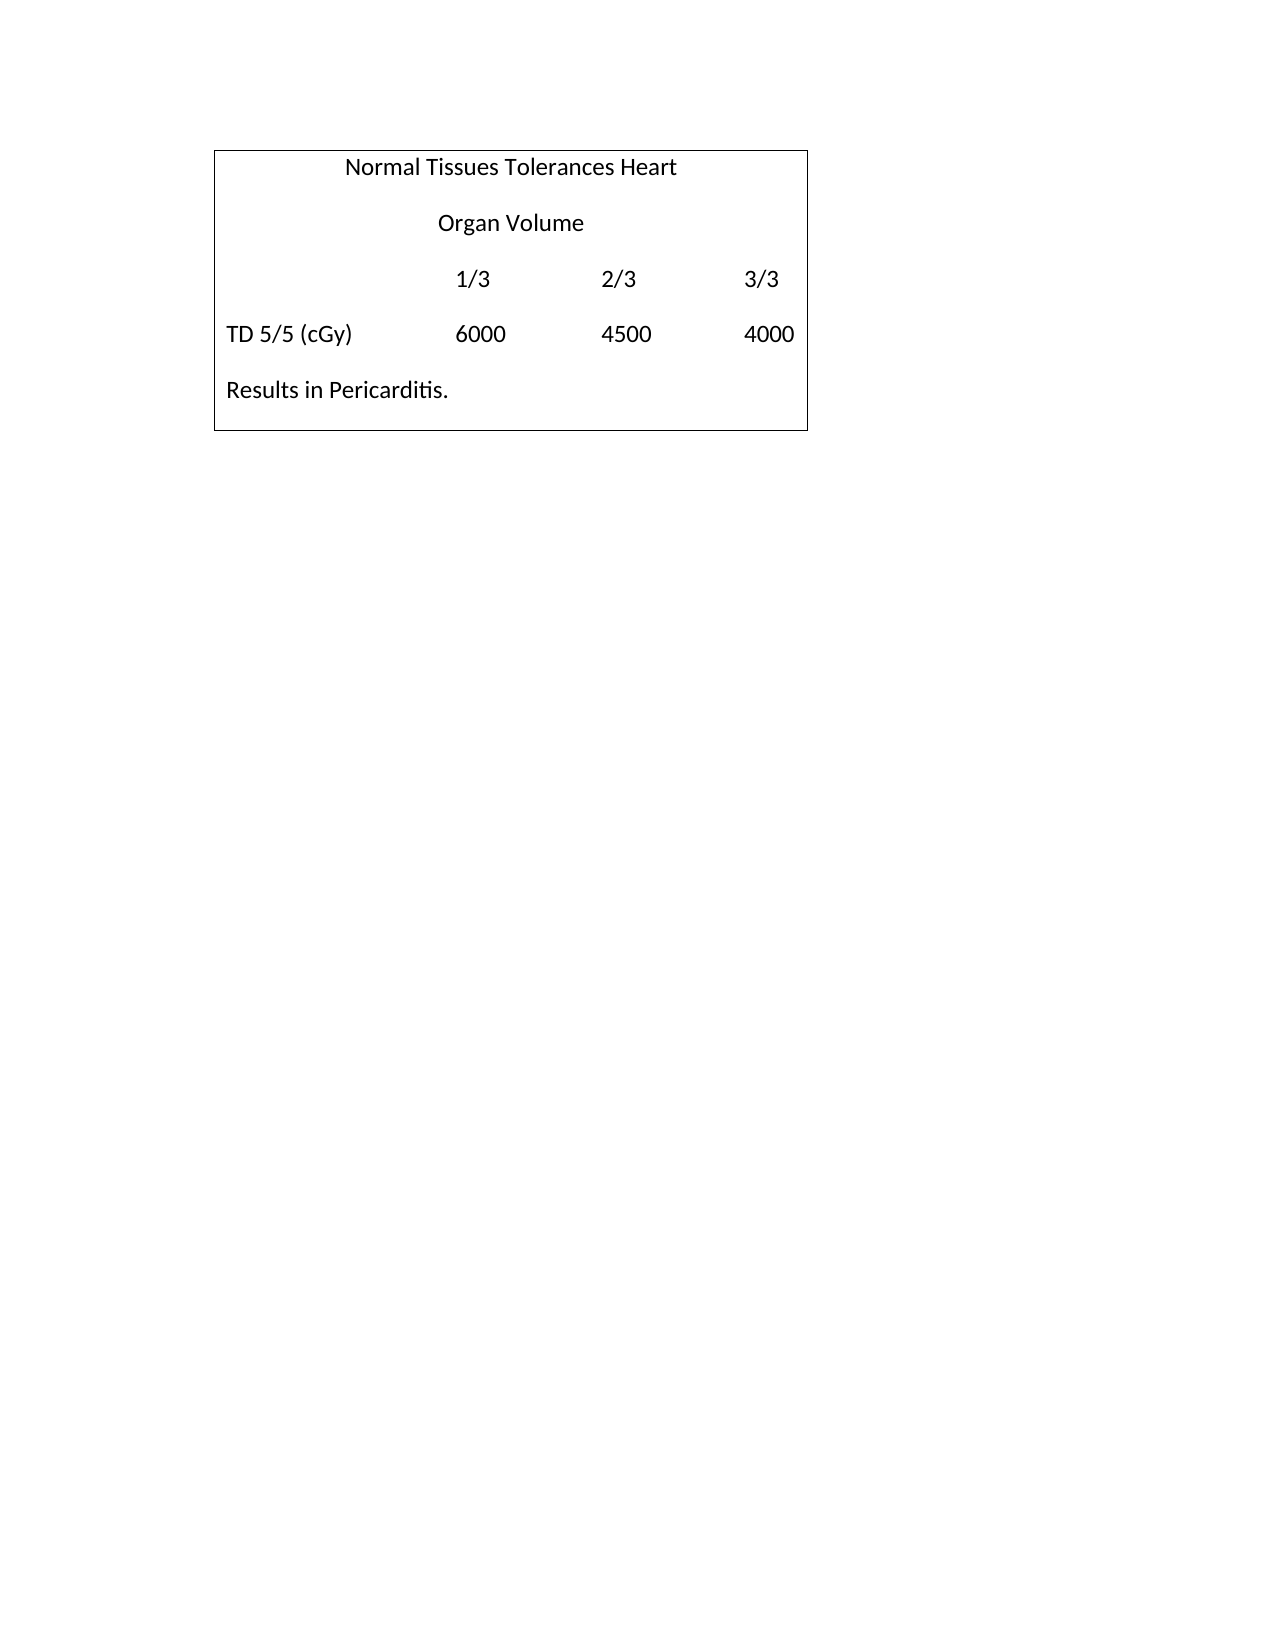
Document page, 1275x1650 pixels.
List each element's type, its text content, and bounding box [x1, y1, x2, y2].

table_header Normal Tissues Tolerances Heart Organ Volume 1/3 2/3 3/3 TD 5/5 (cGy) 6000 4500 4000 Results in Pericarditis. [215, 151, 807, 429]
